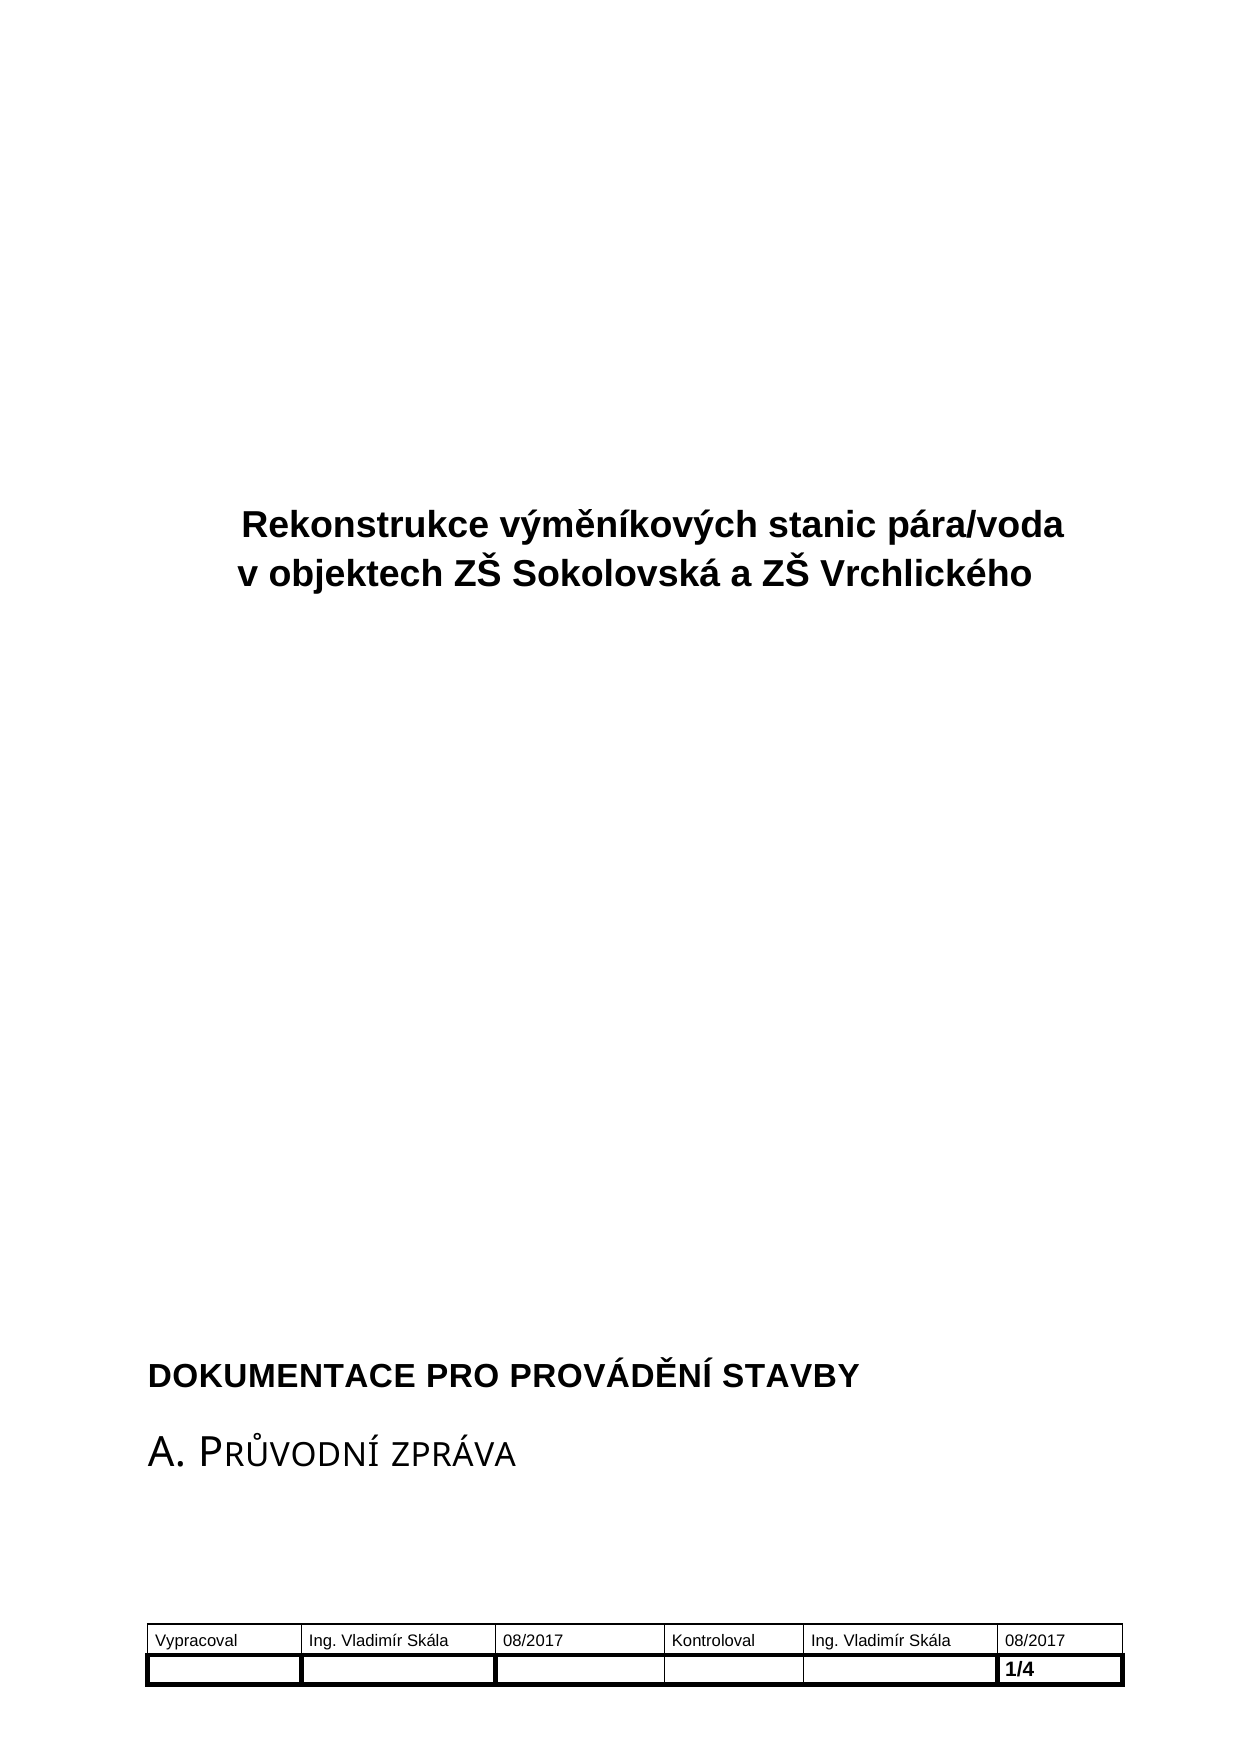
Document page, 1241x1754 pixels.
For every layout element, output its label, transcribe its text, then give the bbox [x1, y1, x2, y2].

text A. Průvodní zpráva [148, 1421, 1122, 1478]
text Rekonstrukce výměníkových stanic pára/voda v objektech ZŠ Sokolovská a ZŠ Vrchlického [148, 502, 1122, 595]
text DOKUMENTACE PRO PROVÁDĚNÍ STAVBY [148, 1356, 1122, 1395]
